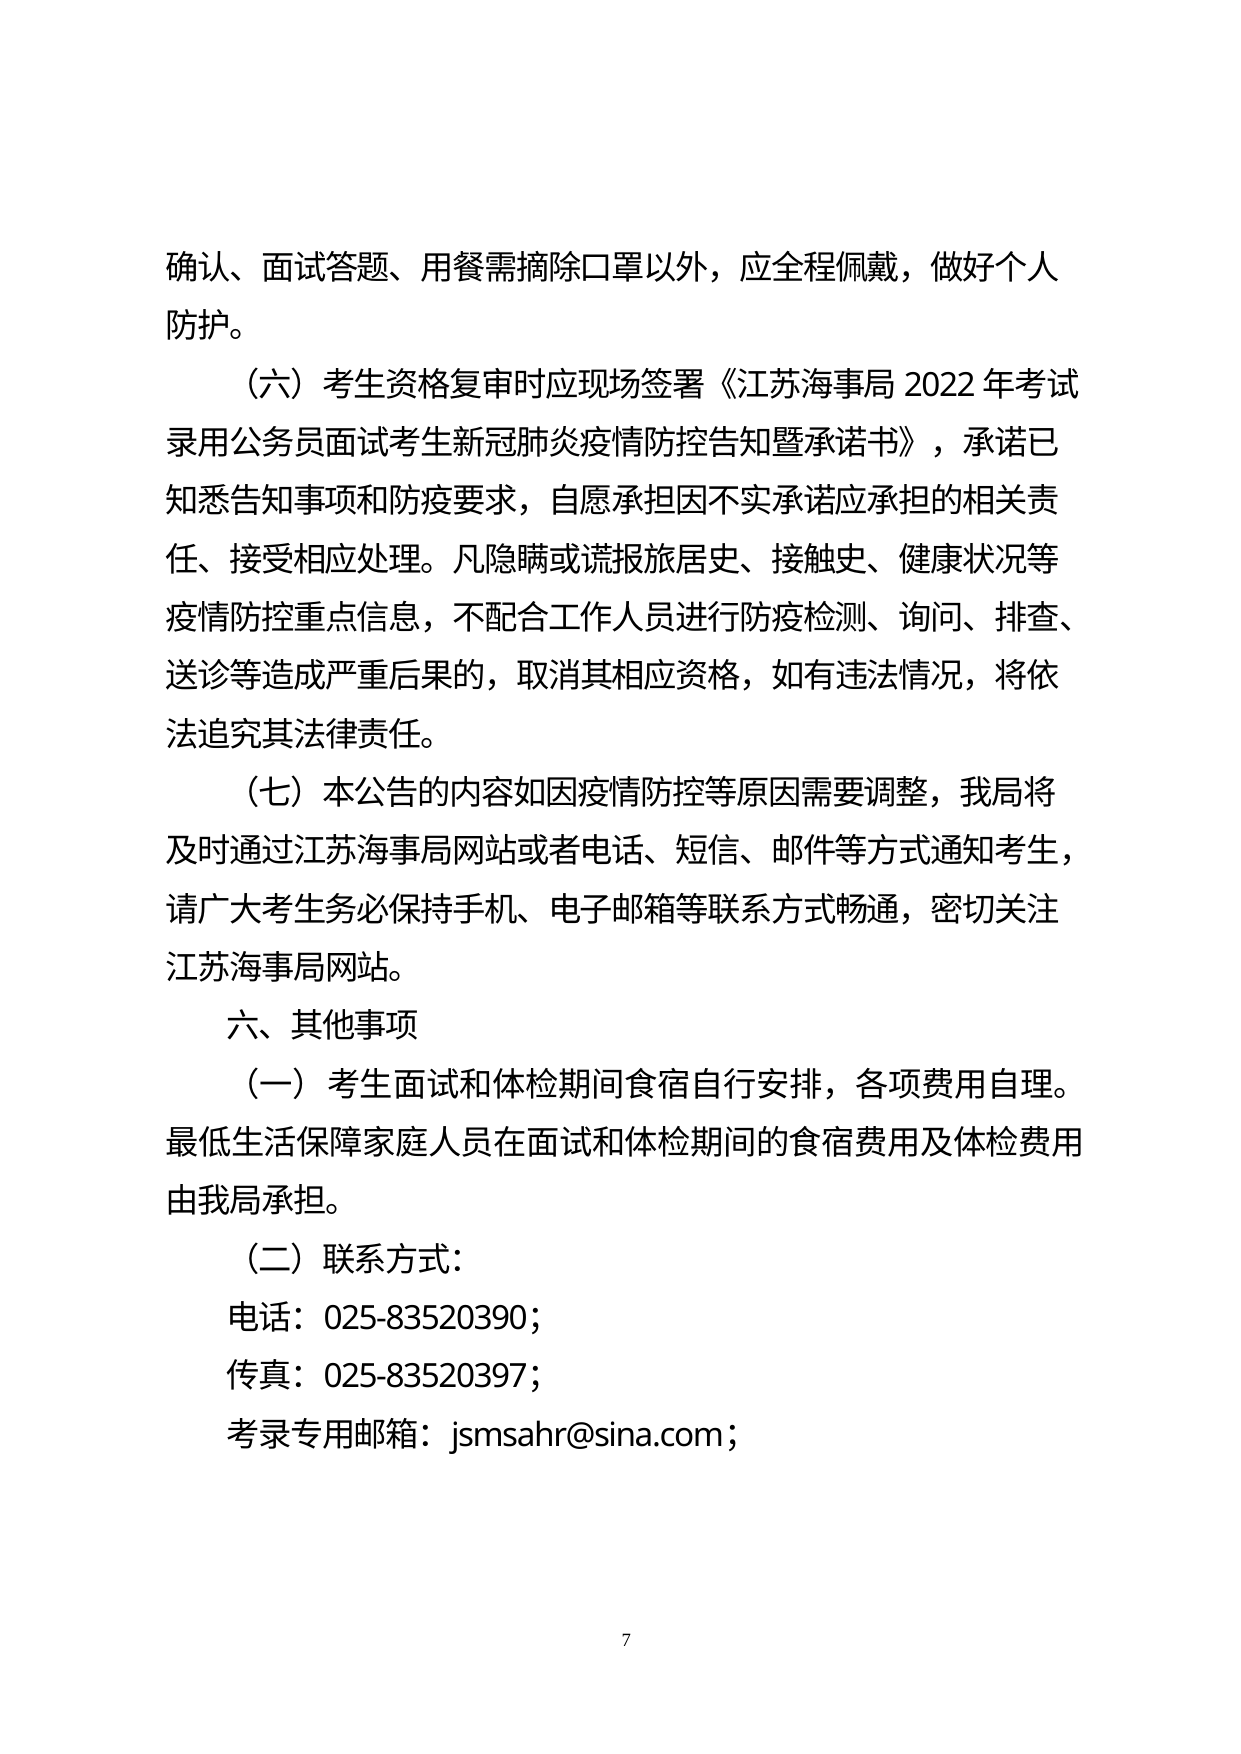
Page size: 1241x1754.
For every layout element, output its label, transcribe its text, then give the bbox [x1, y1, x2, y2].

text 电话：025-83520390； [165, 1283, 1087, 1341]
text （二）联系方式： [165, 1224, 1087, 1283]
text 六、其他事项 [165, 991, 1087, 1049]
text （一）考生面试和体检期间食宿自行安排，各项费用自理。最低生活保障家庭人员在面试和体检期间的食宿费用及体检费用由我局承担。 [165, 1164, 1087, 1224]
text （七）本公告的内容如因疫情防控等原因需要调整，我局将及时通过江苏海事局网站或者电话、短信、邮件等方式通知考生，请广大考生务必保持手机、电子邮箱等联系方式畅通，密切关注江苏海事局网站。 [165, 758, 1087, 824]
text （六）考生资格复审时应现场签署《江苏海事局2022年考试录用公务员面试考生新冠肺炎疫情防控告知暨承诺书》，承诺已知悉告知事项和防疫要求，自愿承担因不实承诺应承担的相关责任、接受相应处理。凡隐瞒或谎报旅居史、接触史、健康状况等疫情防控重点信息，不配合工作人员进行防疫检测、询问、排查、送诊等造成严重后果的，取消其相应资格，如有违法情况，将依法追究其法律责任。 [165, 349, 1087, 591]
text （六）考生资格复审时应现场签署《江苏海事局2022年考试录用公务员面试考生新冠肺炎疫情防控告知暨承诺书》，承诺已知悉告知事项和防疫要求，自愿承担因不实承诺应承担的相关责任、接受相应处理。凡隐瞒或谎报旅居史、接触史、健康状况等疫情防控重点信息，不配合工作人员进行防疫检测、询问、排查、送诊等造成严重后果的，取消其相应资格，如有违法情况，将依法追究其法律责任。 [165, 639, 1087, 758]
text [165, 233, 1087, 349]
text 考录专用邮箱：jsmsahr@sina.com； [165, 1399, 1087, 1458]
text 传真：025-83520397； [165, 1341, 1087, 1399]
text （一）考生面试和体检期间食宿自行安排，各项费用自理。最低生活保障家庭人员在面试和体检期间的食宿费用及体检费用由我局承担。 [165, 1049, 1087, 1116]
text （七）本公告的内容如因疫情防控等原因需要调整，我局将及时通过江苏海事局网站或者电话、短信、邮件等方式通知考生，请广大考生务必保持手机、电子邮箱等联系方式畅通，密切关注江苏海事局网站。 [165, 872, 1087, 991]
